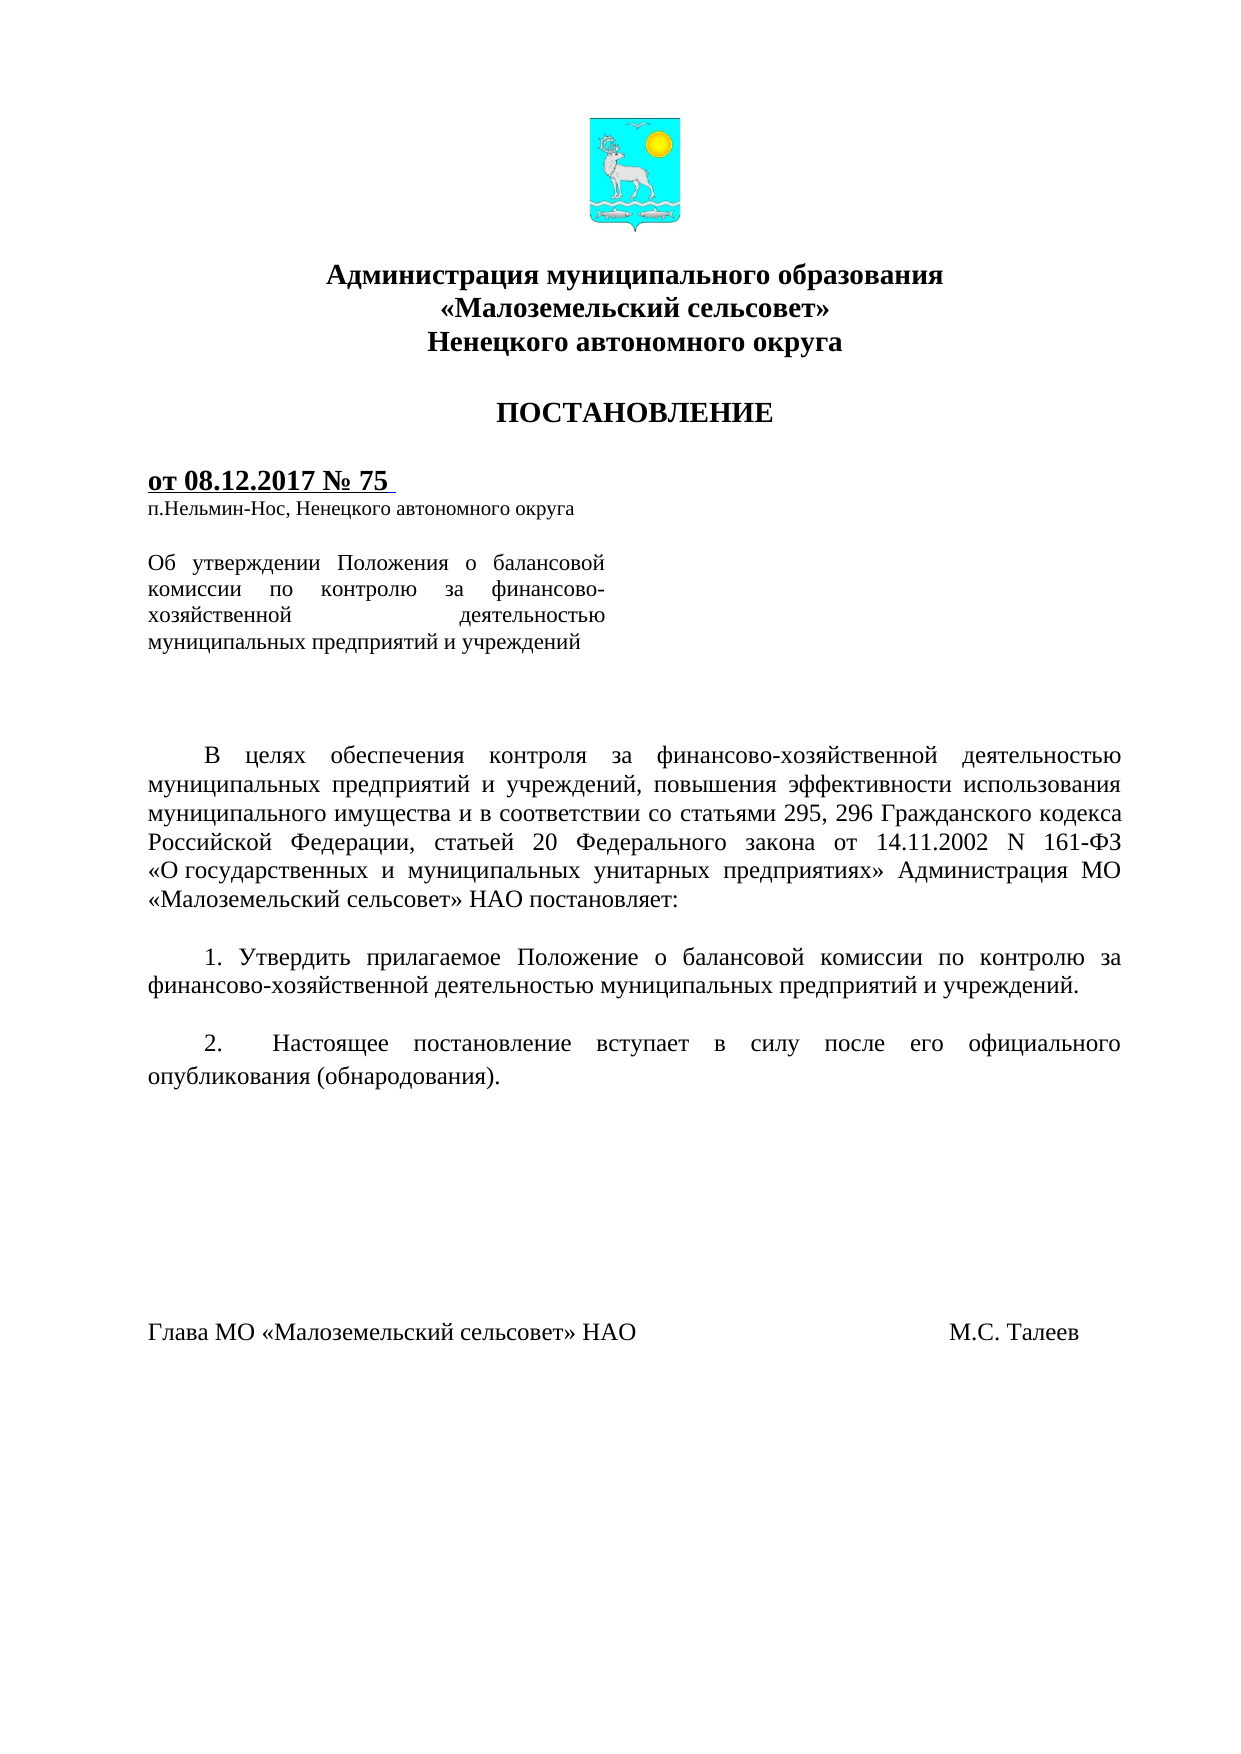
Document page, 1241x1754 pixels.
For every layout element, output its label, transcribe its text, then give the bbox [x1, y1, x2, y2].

text Ненецкого автономного округа [148, 324, 1122, 357]
title Об утверждении Положения о балансовой комиссии по контролю за финансово-хозяйственной деятельностью муниципальных предприятий и учреждений [148, 549, 606, 654]
text Администрация муниципального образования [148, 257, 1122, 290]
text Глава МО «Малоземельский сельсовет» НАО М.С. Талеев [148, 1317, 1122, 1346]
text п.Нельмин-Нос, Ненецкого автономного округа [148, 496, 1122, 520]
picture [589, 118, 681, 232]
text В целях обеспечения контроля за финансово-хозяйственной деятельностью муниципальных предприятий и учреждений, повышения эффективности использования муниципального имущества и в соответствии со статьями 295, 296 Гражданского кодекса Российской Федерации, статьей 20 Федерального закона от 14.11.2002 N 161-ФЗ «О государственных и муниципальных унитарных предприятиях» Администрация МО «Малоземельский сельсовет» НАО постановляет: [148, 741, 1122, 913]
text ПОСТАНОВЛЕНИЕ [148, 395, 1122, 428]
text 2. Настоящее постановление вступает в силу после его официального опубликования (обнародования). [148, 1028, 1122, 1090]
text «Малоземельский сельсовет» [148, 290, 1122, 324]
text от 08.12.2017 № 75 [148, 463, 1122, 496]
text 1. Утвердить прилагаемое Положение о балансовой комиссии по контролю за финансово-хозяйственной деятельностью муниципальных предприятий и учреждений. [148, 942, 1122, 999]
